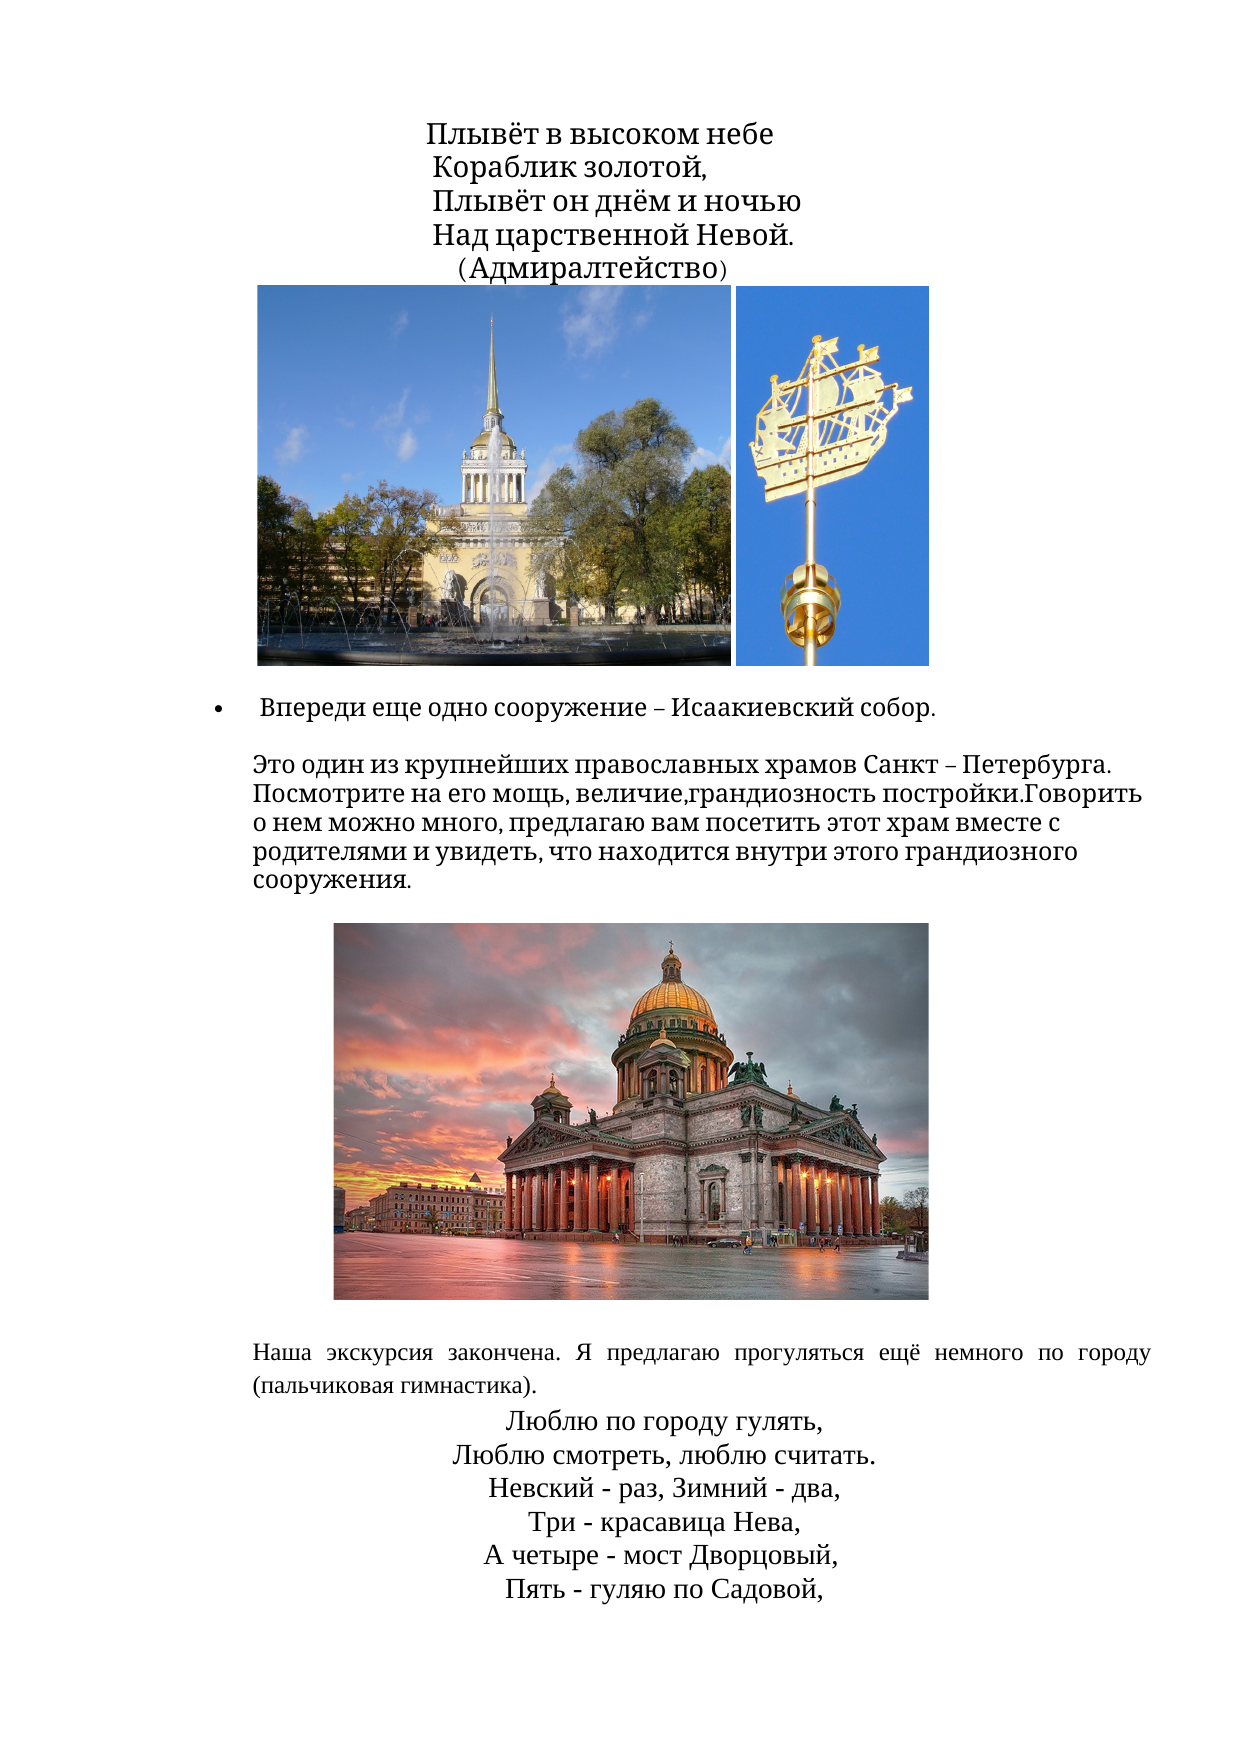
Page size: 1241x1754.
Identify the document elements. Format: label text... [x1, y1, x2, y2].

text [177, 1403, 1152, 1604]
text Наша экскурсия закончена. Я предлагаю прогуляться ещё немного по городу (пальчиковая гимнастика). [252, 1337, 1152, 1399]
picture [257, 285, 731, 666]
picture [736, 286, 929, 666]
text (Адмиралтейство) [252, 252, 1152, 286]
text Плывёт он днём и ночью [252, 185, 1152, 219]
text Посмотрите на его мощь, величие,грандиозность постройки.Говорить о нем можно много, предлагаю вам посетить этот храм вместе с родителями и увидеть, что находится внутри этого грандиозного сооружения. [252, 780, 1152, 895]
list Впереди еще одно сооружение – Исаакиевский собор. [215, 694, 1152, 722]
text Плывёт в высоком небе [252, 118, 1152, 152]
picture [333, 923, 929, 1300]
text Над царственной Невой. [252, 219, 1152, 252]
text Кораблик золотой, [252, 152, 1152, 185]
text Это один из крупнейших православных храмов Санкт – Петербурга. [252, 751, 1152, 780]
